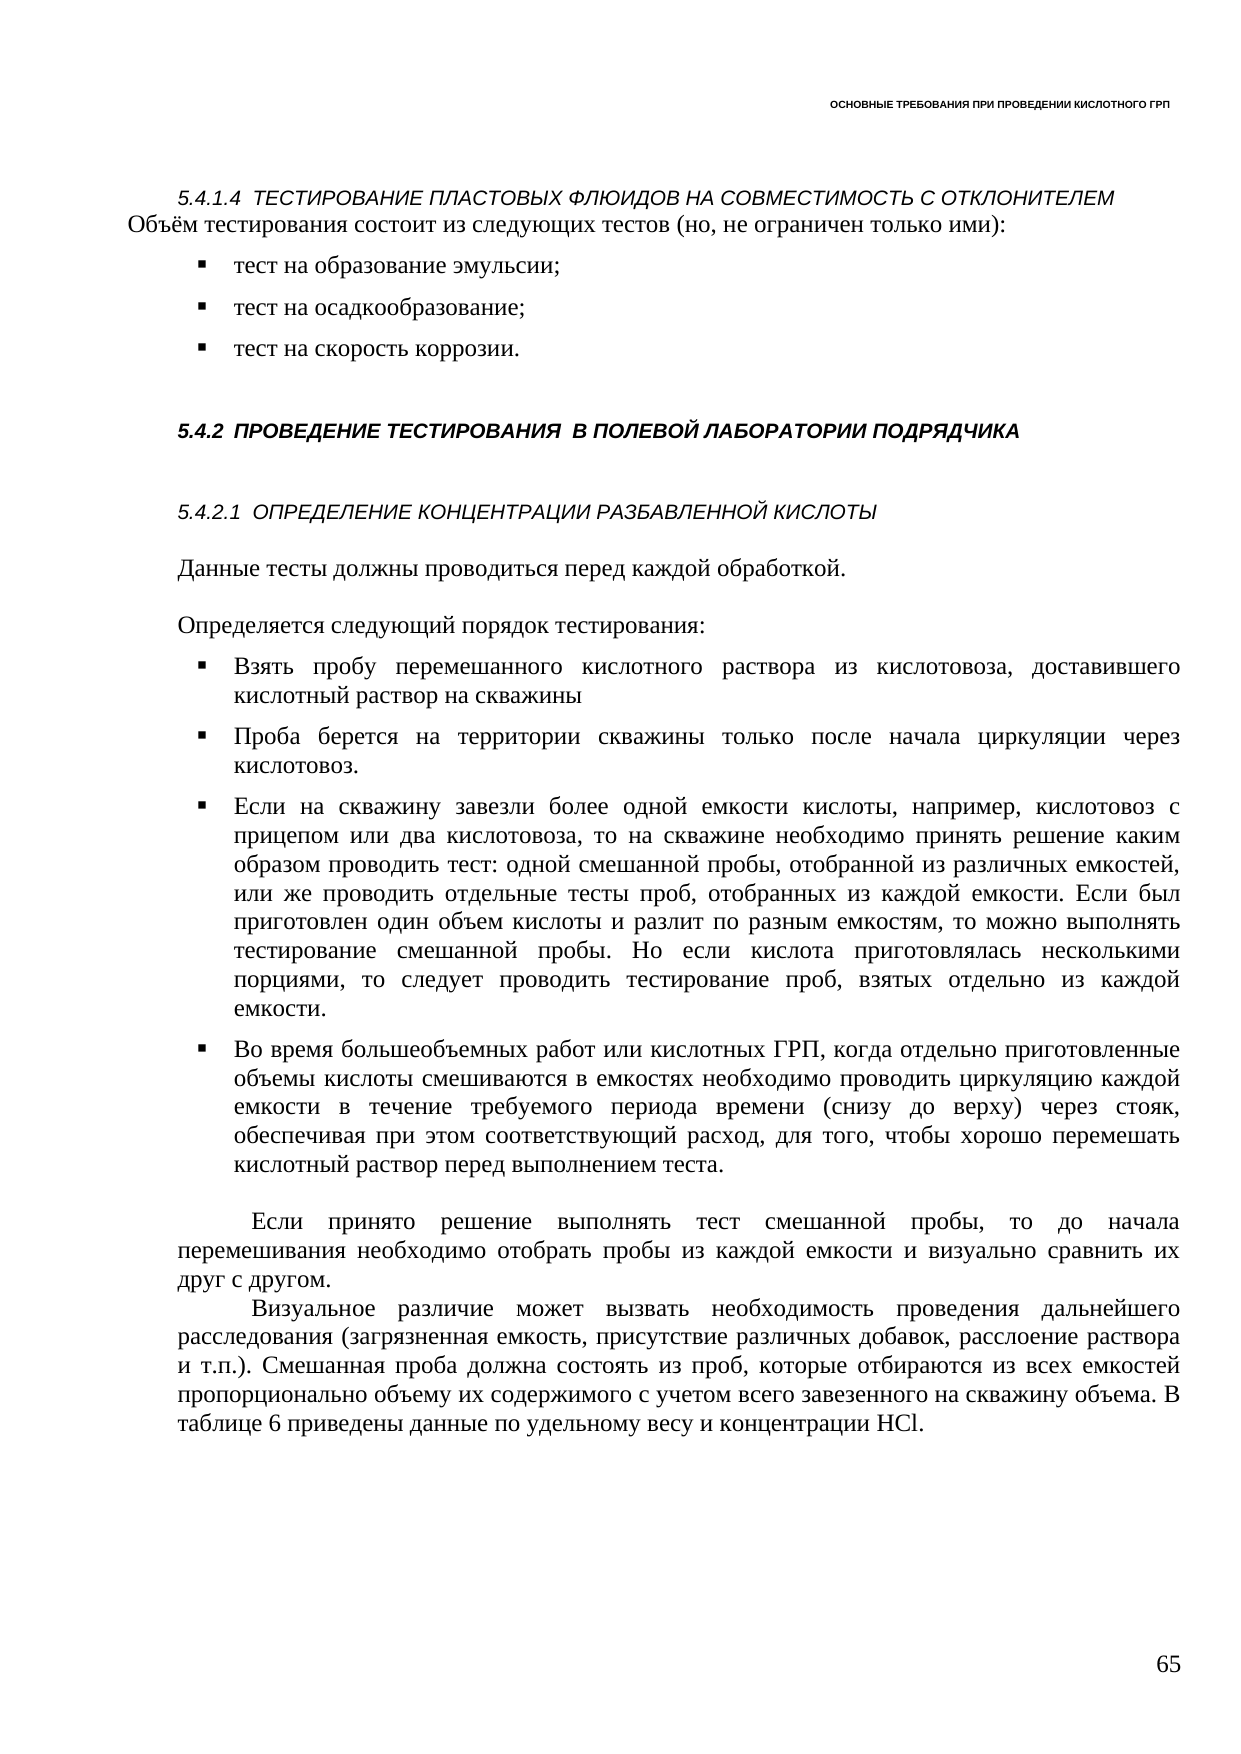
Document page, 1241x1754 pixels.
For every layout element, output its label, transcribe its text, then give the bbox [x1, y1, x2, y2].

list Если на скважину завезли более одной емкости кислоты, например, кислотовоз с прицепом или два кислотовоза, то на скважине необходимо принять решение каким образом проводить тест: одной смешанной пробы, отобранной из различных емкостей, или же проводить отдельные тесты проб, отобранных из каждой емкости. Если был приготовлен один объем кислоты и разлит по разным емкостям, то можно выполнять тестирование смешанной пробы. Но если кислота приготовлялась несколькими порциями, то следует проводить тестирование проб, взятых отдельно из каждой емкости. [196, 791, 1181, 1021]
text Если принято решение выполнять тест смешанной пробы, то до начала перемешивания необходимо отобрать пробы из каждой емкости и визуально сравнить их друг с другом. [177, 1206, 1181, 1293]
list тест на скорость коррозии. [196, 333, 1181, 362]
list Взять пробу перемешанного кислотного раствора из кислотовоза, доставившего кислотный раствор на скважины [196, 651, 1181, 709]
text Визуальное различие может вызвать необходимость проведения дальнейшего расследования (загрязненная емкость, присутствие различных добавок, расслоение раствора и т.п.). Смешанная проба должна состоять из проб, которые отбираются из всех емкостей пропорционально объему их содержимого с учетом всего завезенного на скважину объема. В таблице 6 приведены данные по удельному весу и концентрации HCl. [177, 1293, 1181, 1436]
list тест на образование эмульсии; [196, 251, 1181, 279]
text Определяется следующий порядок тестирования: [177, 610, 1181, 639]
text Объём тестирования состоит из следующих тестов (но, не ограничен только ими): [121, 209, 1181, 238]
text 5.4.2.1 ОПРЕДЕЛЕНИЕ КОНЦЕНТРАЦИИ РАЗБАВЛЕННОЙ КИСЛОТЫ [177, 500, 1181, 524]
text 5.4.2 ПРОВЕДЕНИЕ тестирования В ПОЛЕВОЙ ЛАБОРАТОРИИ ПОдрядчика [177, 418, 1181, 442]
text 5.4.1.4 ТЕСТИРОВАНИЕ ПЛАСТОВЫХ ФЛЮИДОВ НА СОВМЕСТИМОСТЬ С ОТКЛОНИТЕЛЕМ [177, 185, 1181, 209]
list Во время большеобъемных работ или кислотных ГРП, когда отдельно приготовленные объемы кислоты смешиваются в емкостях необходимо проводить циркуляцию каждой емкости в течение требуемого периода времени (снизу до верху) через стояк, обеспечивая при этом соответствующий расход, для того, чтобы хорошо перемешать кислотный раствор перед выполнением теста. [196, 1034, 1181, 1178]
list тест на осадкообразование; [196, 292, 1181, 321]
text Данные тесты должны проводиться перед каждой обработкой. [177, 553, 1181, 581]
list Проба берется на территории скважины только после начала циркуляции через кислотовоз. [196, 721, 1181, 779]
